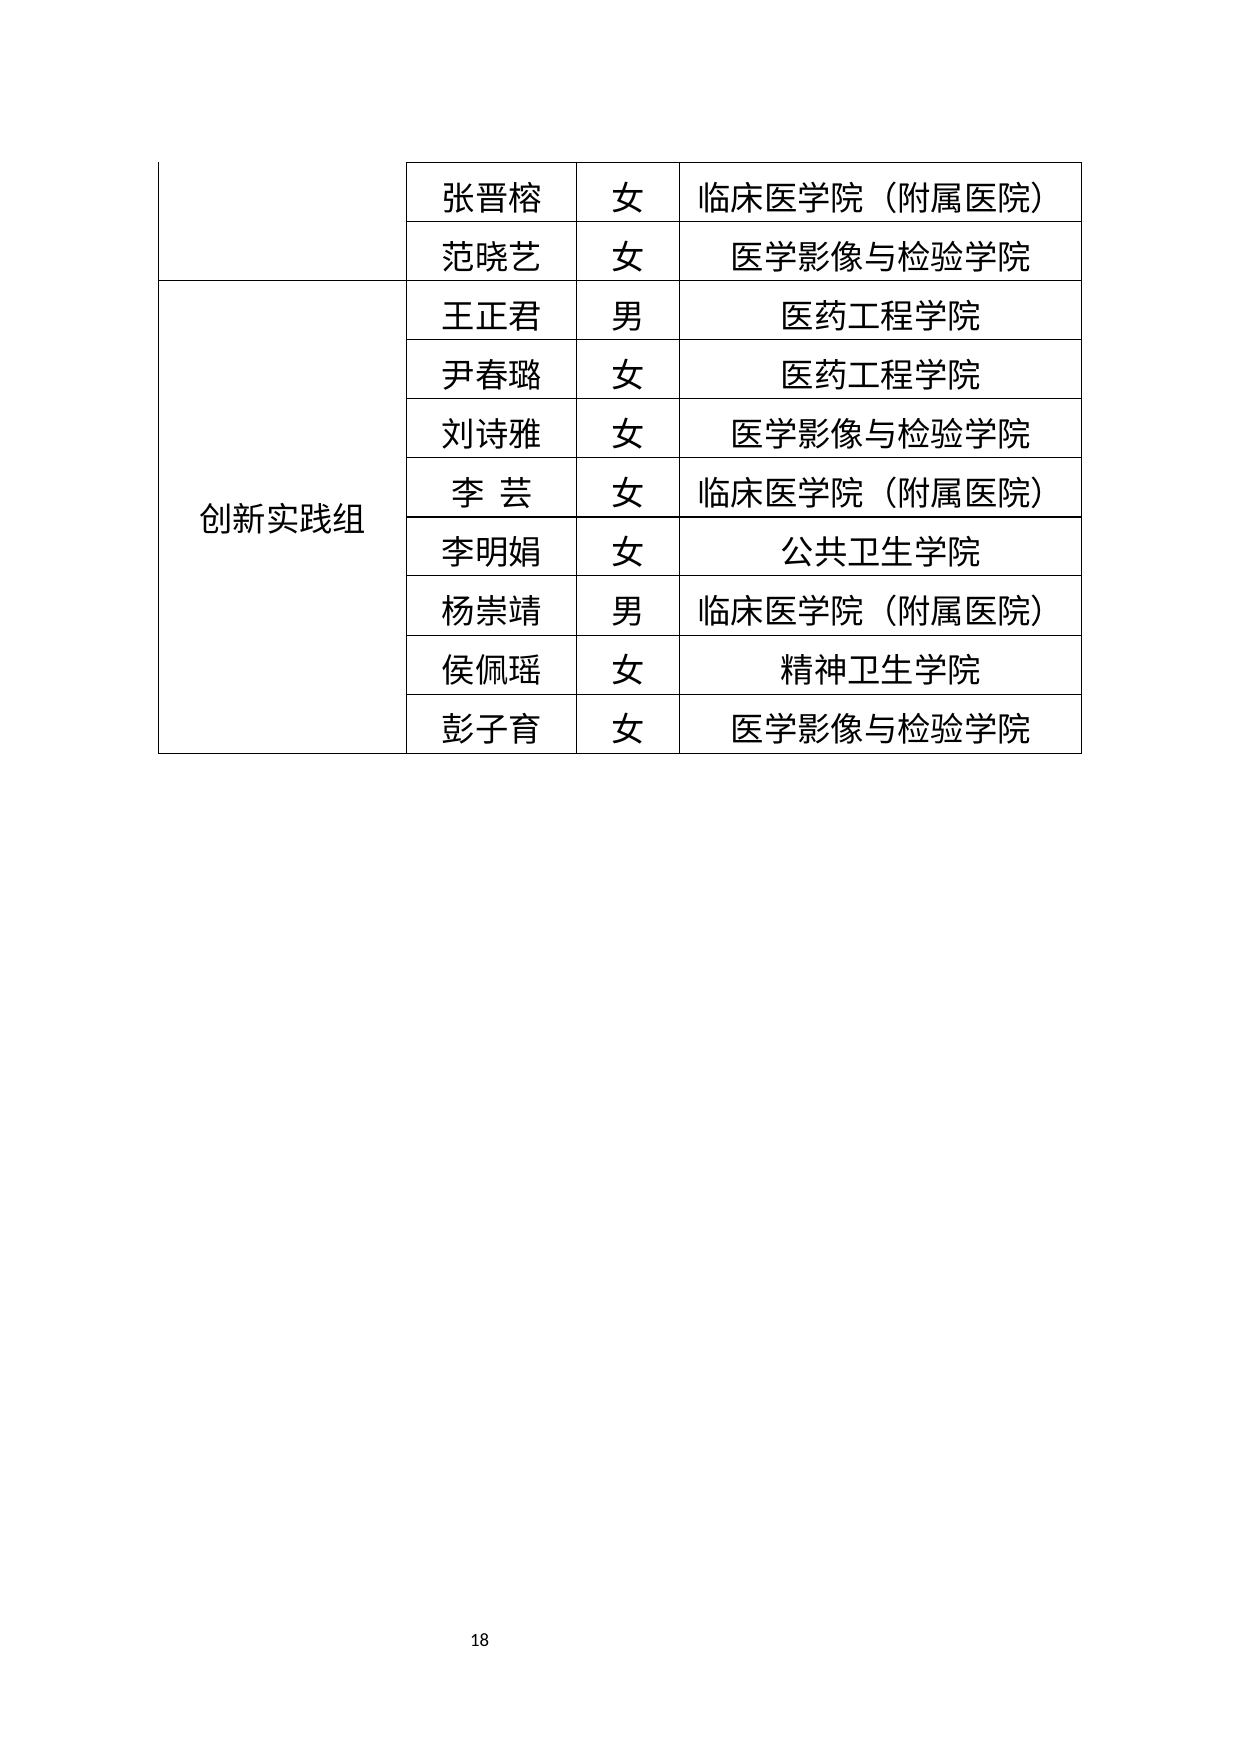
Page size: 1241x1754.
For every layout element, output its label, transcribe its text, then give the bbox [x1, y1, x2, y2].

table_cell 女 [577, 458, 679, 516]
table_cell 公共卫生学院 [680, 518, 1081, 575]
table_cell 李明娟 [407, 518, 576, 575]
table_cell 精神卫生学院 [680, 636, 1081, 693]
table_cell 医药工程学院 [680, 340, 1081, 398]
table_cell 临床医学院（附属医院） [680, 163, 1081, 221]
table_cell 医学影像与检验学院 [680, 695, 1081, 753]
table_cell 医学影像与检验学院 [680, 399, 1081, 457]
table_cell 临床医学院（附属医院） [680, 576, 1081, 634]
table_cell 尹春璐 [407, 340, 576, 398]
table_cell 范晓艺 [407, 222, 576, 280]
table_cell 医药工程学院 [680, 281, 1081, 339]
table_cell 女 [577, 340, 679, 398]
table_cell 彭子育 [407, 695, 576, 753]
table_cell 男 [577, 576, 679, 634]
table_cell 王正君 [407, 281, 576, 339]
table_cell 女 [577, 163, 679, 221]
table_cell 医学影像与检验学院 [680, 222, 1081, 280]
table_cell 创新实践组 [159, 281, 406, 753]
table_cell 女 [577, 399, 679, 457]
table_cell 刘诗雅 [407, 399, 576, 457]
table_cell 女 [577, 518, 679, 575]
table_cell 张晋榕 [407, 163, 576, 221]
table_cell 女 [577, 636, 679, 693]
table_cell 临床医学院（附属医院） [680, 458, 1081, 516]
table_cell 李 芸 [407, 458, 576, 516]
table_cell 侯佩瑶 [407, 636, 576, 693]
table_cell 女 [577, 695, 679, 753]
table_cell 杨崇靖 [407, 576, 576, 634]
table_cell 女 [577, 222, 679, 280]
table_cell 男 [577, 281, 679, 339]
